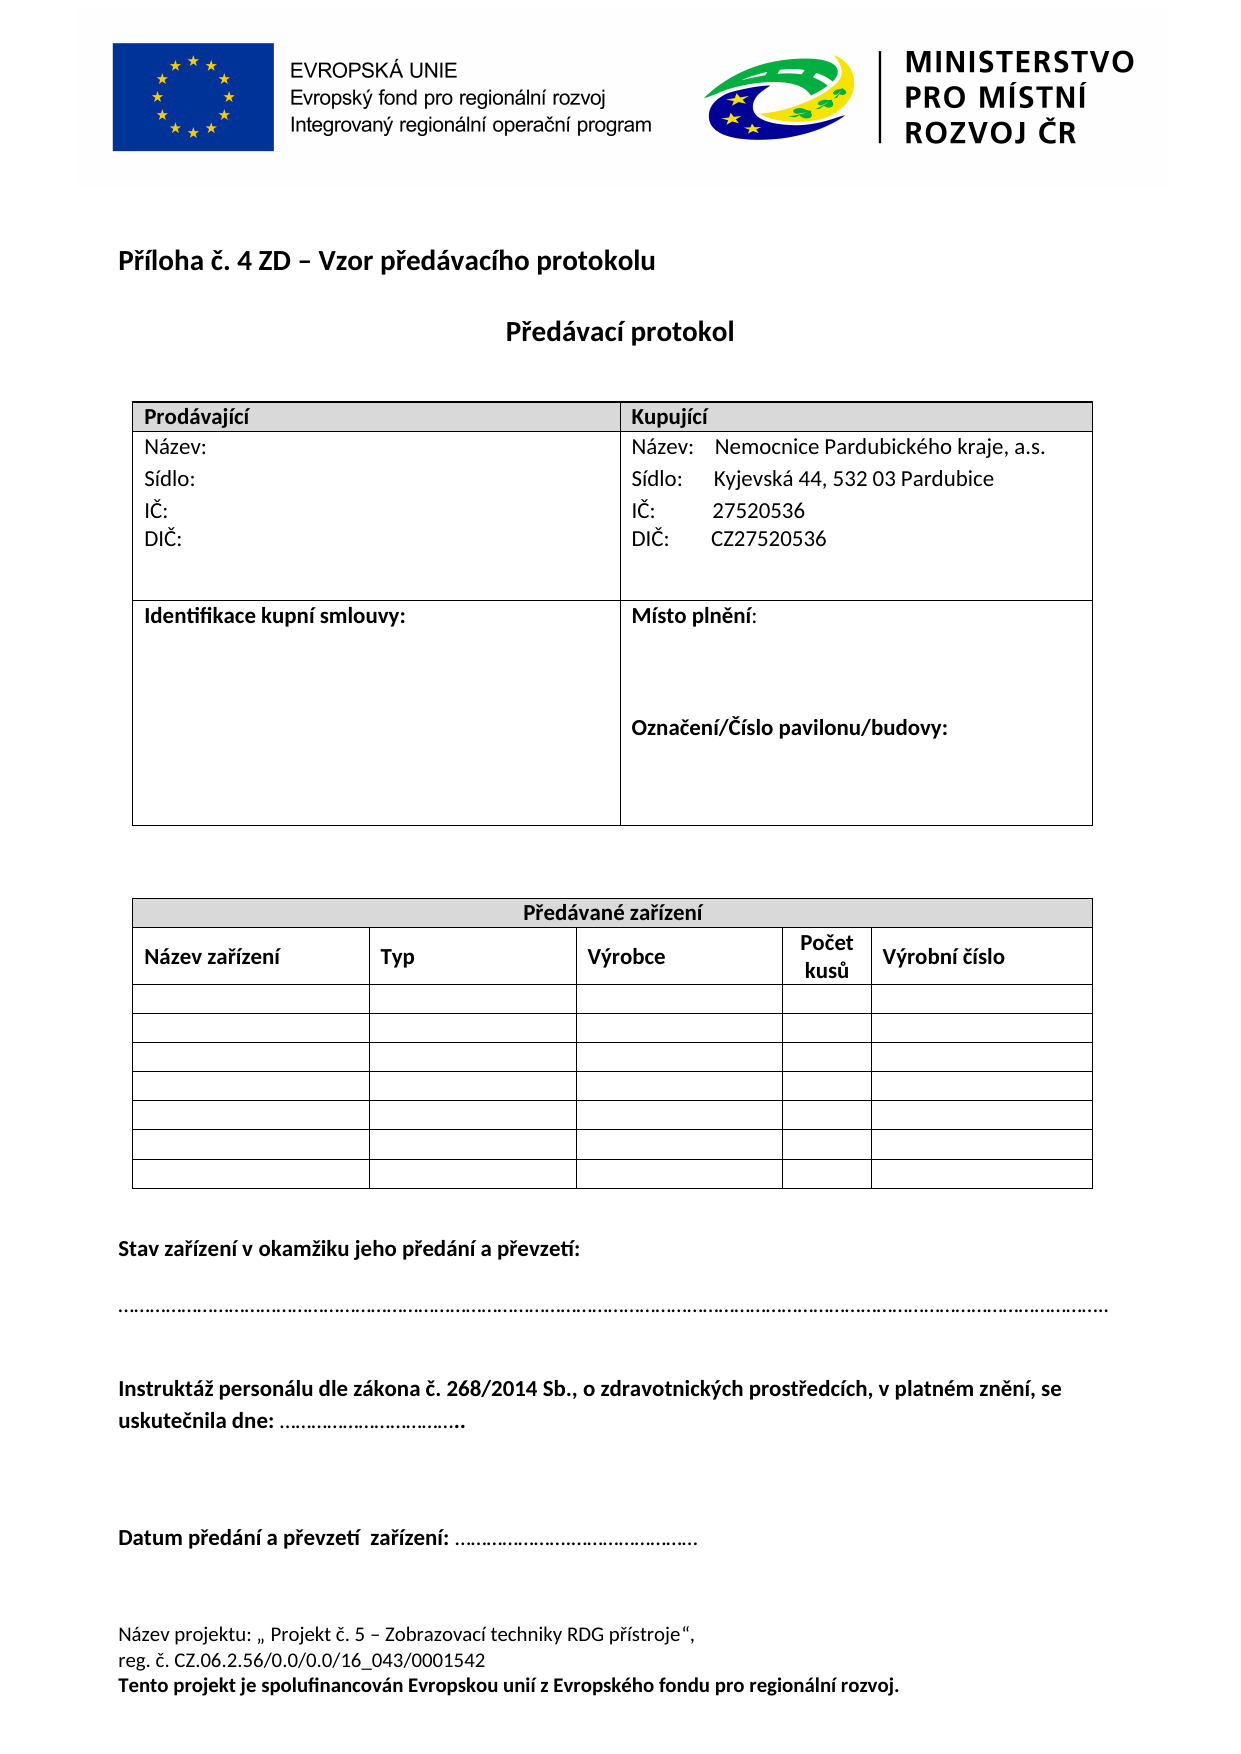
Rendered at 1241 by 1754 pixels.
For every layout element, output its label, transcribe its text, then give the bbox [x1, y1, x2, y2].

table_cell [872, 1072, 1092, 1100]
table_cell [872, 1101, 1092, 1129]
table_cell Název: Sídlo: IČ: DIČ: [133, 432, 620, 600]
table_cell [577, 1014, 782, 1042]
table_cell [783, 1072, 871, 1100]
table_cell Výrobní číslo [872, 928, 1092, 984]
table_cell [783, 1160, 871, 1187]
table_cell [370, 1014, 576, 1042]
table_cell [783, 1043, 871, 1071]
table_cell [133, 1160, 369, 1187]
table_cell [872, 1043, 1092, 1071]
table_cell [783, 1014, 871, 1042]
table_cell Typ [370, 928, 576, 984]
table_cell [577, 985, 782, 1013]
table_cell [370, 1043, 576, 1071]
table_cell [783, 1130, 871, 1158]
table_cell [370, 1072, 576, 1100]
table_cell [133, 985, 369, 1013]
table_cell [783, 985, 871, 1013]
table_cell [872, 1014, 1092, 1042]
table_cell [370, 985, 576, 1013]
table_cell [872, 1130, 1092, 1158]
text Stav zařízení v okamžiku jeho předání a převzetí: [118, 1234, 1122, 1262]
table_header Kupující [621, 403, 1092, 431]
table_cell [133, 1101, 369, 1129]
table_cell Počet kusů [783, 928, 871, 984]
table_header Předávané zařízení [133, 899, 1092, 927]
table_cell [133, 1043, 369, 1071]
table_cell [872, 1160, 1092, 1187]
table_cell [872, 985, 1092, 1013]
table_cell [577, 1130, 782, 1158]
table_cell [577, 1043, 782, 1071]
table_cell [370, 1130, 576, 1158]
table_header Prodávající [133, 403, 620, 431]
table_cell [133, 1130, 369, 1158]
table_cell [133, 1014, 369, 1042]
text Instruktáž personálu dle zákona č. 268/2014 Sb., o zdravotnických prostředcích, v platném znění, se uskutečnila dne: …………………………….. [118, 1374, 1122, 1435]
table_cell [133, 1072, 369, 1100]
table_cell [783, 1101, 871, 1129]
table_cell Název zařízení [133, 928, 369, 984]
table_cell Místo plnění: Označení/Číslo pavilonu/budovy: [621, 601, 1092, 825]
table_cell [577, 1101, 782, 1129]
table_cell [370, 1160, 576, 1187]
table_cell Výrobce [577, 928, 782, 984]
table_cell Identifikace kupní smlouvy: [133, 601, 620, 825]
subtitle Předávací protokol [118, 313, 1122, 349]
table_cell [577, 1072, 782, 1100]
subtitle Příloha č. 4 ZD – Vzor předávacího protokolu [118, 242, 1122, 278]
text Datum předání a převzetí zařízení: ………………….…………………… [118, 1523, 1122, 1551]
table_cell [577, 1160, 782, 1187]
picture [77, 6, 1169, 187]
table_cell [370, 1101, 576, 1129]
text …………………………………………………………………………………………………………………………………………………………………….. [118, 1290, 1122, 1318]
table_cell Název: Nemocnice Pardubického kraje, a.s. Sídlo: Kyjevská 44, 532 03 Pardubice IČ: 27520536 DIČ: CZ27520536 [621, 432, 1092, 600]
